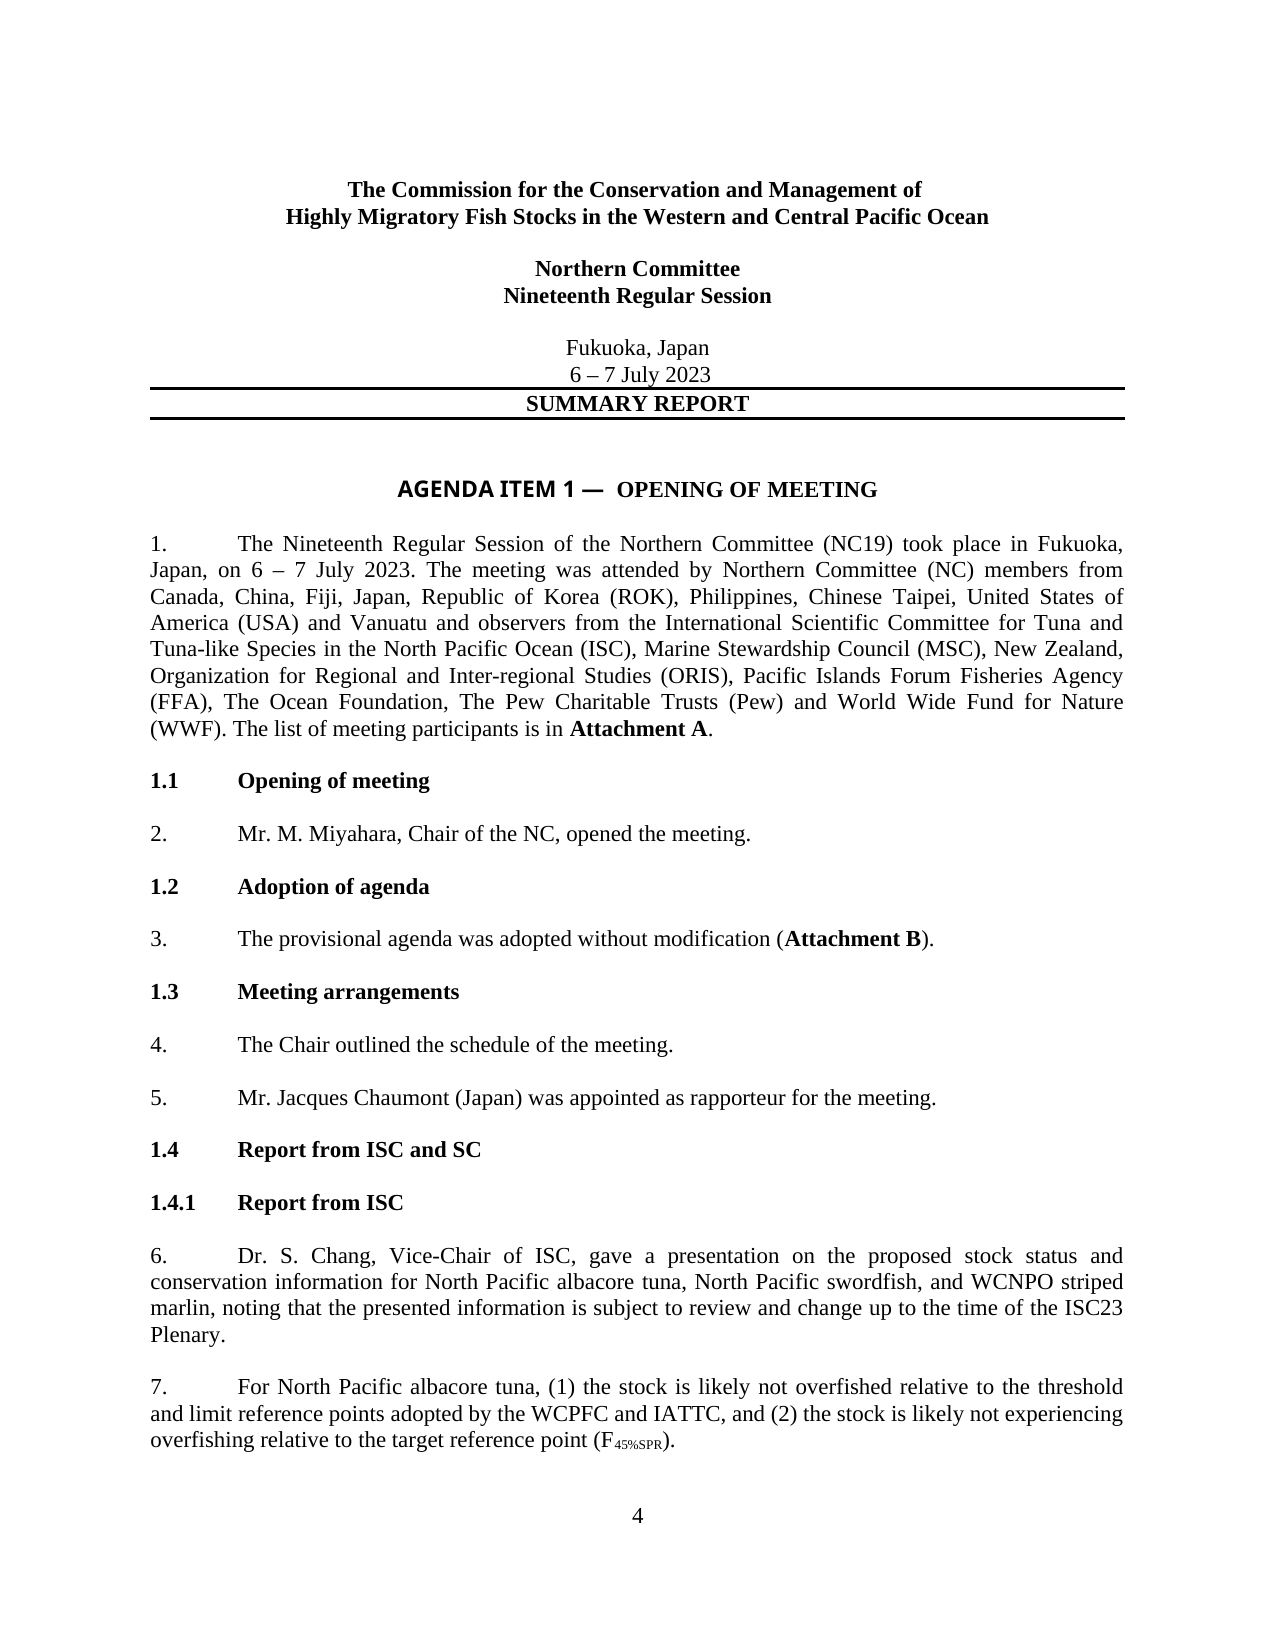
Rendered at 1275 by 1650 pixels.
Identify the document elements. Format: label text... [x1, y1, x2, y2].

subtitle Report from ISC [150, 1189, 1125, 1215]
text Nineteenth Regular Session [150, 282, 1125, 308]
subtitle OPEninG OF MEETING [150, 472, 1125, 504]
table_header SUMMARY REPORT [150, 390, 1125, 417]
list The Nineteenth Regular Session of the Northern Committee (NC19) took place in Fukuoka, Japan, on 6 – 7 July 2023. The meeting was attended by Northern Committee (NC) members from Canada, China, Fiji, Japan, Republic of Korea (ROK), Philippines, Chinese Taipei, United States of America (USA) and Vanuatu and observers from the International Scientific Committee for Tuna and Tuna-like Species in the North Pacific Ocean (ISC), Marine Stewardship Council (MSC), New Zealand, Organization for Regional and Inter-regional Studies (ORIS), Pacific Islands Forum Fisheries Agency (FFA), The Ocean Foundation, The Pew Charitable Trusts (Pew) and World Wide Fund for Nature (WWF). The list of meeting participants is in Attachment A. [150, 530, 1125, 741]
list Mr. M. Miyahara, Chair of the NC, opened the meeting. [150, 820, 1125, 846]
subtitle Adoption of agenda [150, 873, 1125, 899]
subtitle Opening of meeting [150, 767, 1125, 794]
text Northern Committee [150, 255, 1125, 282]
text The Commission for the Conservation and Management of Highly Migratory Fish Stocks in the Western and Central Pacific Ocean [150, 176, 1125, 229]
list Dr. S. Chang, Vice-Chair of ISC, gave a presentation on the proposed stock status and conservation information for North Pacific albacore tuna, North Pacific swordfish, and WCNPO striped marlin, noting that the presented information is subject to review and change up to the time of the ISC23 Plenary. [150, 1242, 1125, 1347]
list Mr. Jacques Chaumont (Japan) was appointed as rapporteur for the meeting. [150, 1083, 1125, 1110]
subtitle Meeting arrangements [150, 978, 1125, 1004]
text Fukuoka, Japan [150, 334, 1125, 361]
list For North Pacific albacore tuna, (1) the stock is likely not overfished relative to the threshold and limit reference points adopted by the WCPFC and IATTC, and (2) the stock is likely not experiencing overfishing relative to the target reference point (F45%SPR). [150, 1373, 1125, 1452]
text 6 – 7 July 2023 [150, 361, 1125, 387]
list The provisional agenda was adopted without modification (Attachment B). [150, 925, 1125, 952]
list The Chair outlined the schedule of the meeting. [150, 1031, 1125, 1057]
subtitle Report from ISC and SC [150, 1136, 1125, 1163]
